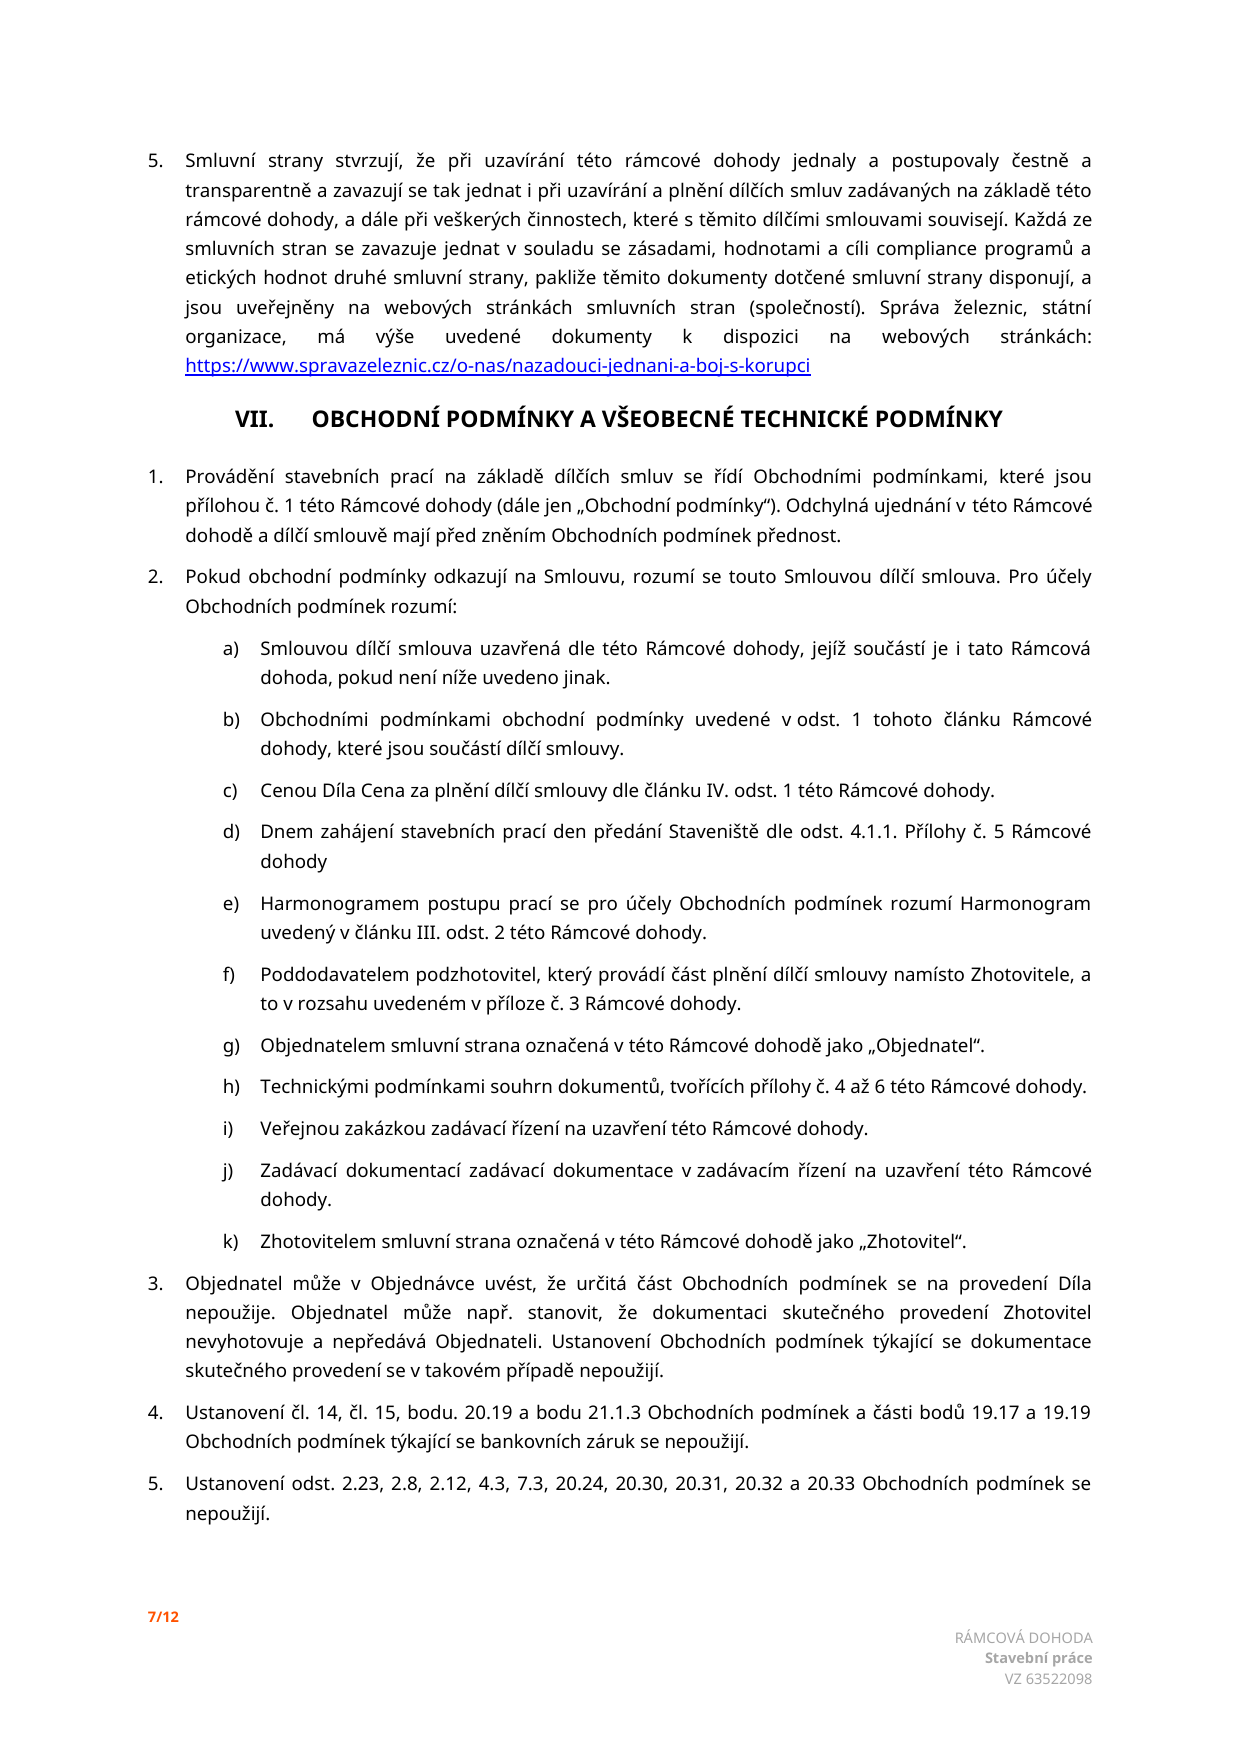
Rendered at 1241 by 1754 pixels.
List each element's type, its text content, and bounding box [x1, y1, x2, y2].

list Zadávací dokumentací zadávací dokumentace v zadávacím řízení na uzavření této Rámcové dohody. [223, 1157, 1093, 1212]
list Ustanovení odst. 2.23, 2.8, 2.12, 4.3, 7.3, 20.24, 20.30, 20.31, 20.32 a 20.33 Obchodních podmínek se nepoužijí. [148, 1471, 1093, 1525]
list Smlouvou dílčí smlouva uzavřená dle této Rámcové dohody, jejíž součástí je i tato Rámcová dohoda, pokud není níže uvedeno jinak. [223, 635, 1093, 690]
list Objednatelem smluvní strana označená v této Rámcové dohodě jako „Objednatel“. [223, 1032, 1093, 1057]
list Pokud obchodní podmínky odkazují na Smlouvu, rozumí se touto Smlouvou dílčí smlouva. Pro účely Obchodních podmínek rozumí: [148, 564, 1093, 619]
list Smluvní strany stvrzují, že při uzavírání této rámcové dohody jednaly a postupovaly čestně a transparentně a zavazují se tak jednat i při uzavírání a plnění dílčích smluv zadávaných na základě této rámcové dohody, a dále při veškerých činnostech, které s těmito dílčími smlouvami souvisejí. Každá ze smluvních stran se zavazuje jednat v souladu se zásadami, hodnotami a cíli compliance programů a etických hodnot druhé smluvní strany, pakliže těmito dokumenty dotčené smluvní strany disponují, a jsou uveřejněny na webových stránkách smluvních stran (společností). Správa železnic, státní organizace, má výše uvedené dokumenty k dispozici na webových stránkách: https://www.spravazeleznic.cz/o-nas/nazadouci-jednani-a-boj-s-korupci [148, 148, 1093, 378]
list Zhotovitelem smluvní strana označená v této Rámcové dohodě jako „Zhotovitel“. [223, 1228, 1093, 1254]
list Objednatel může v Objednávce uvést, že určitá část Obchodních podmínek se na provedení Díla nepoužije. Objednatel může např. stanovit, že dokumentaci skutečného provedení Zhotovitel nevyhotovuje a nepředává Objednateli. Ustanovení Obchodních podmínek týkající se dokumentace skutečného provedení se v takovém případě nepoužijí. [148, 1270, 1093, 1383]
list Cenou Díla Cena za plnění dílčí smlouvy dle článku IV. odst. 1 této Rámcové dohody. [223, 777, 1093, 802]
list Harmonogramem postupu prací se pro účely Obchodních podmínek rozumí Harmonogram uvedený v článku III. odst. 2 této Rámcové dohody. [223, 890, 1093, 944]
list Poddodavatelem podzhotovitel, který provádí část plnění dílčí smlouvy namísto Zhotovitele, a to v rozsahu uvedeném v příloze č. 3 Rámcové dohody. [223, 961, 1093, 1016]
list Provádění stavebních prací na základě dílčích smluv se řídí Obchodními podmínkami, které jsou přílohou č. 1 této Rámcové dohody (dále jen „Obchodní podmínky“). Odchylná ujednání v této Rámcové dohodě a dílčí smlouvě mají před zněním Obchodních podmínek přednost. [148, 463, 1093, 548]
list Veřejnou zakázkou zadávací řízení na uzavření této Rámcové dohody. [223, 1115, 1093, 1141]
list Ustanovení čl. 14, čl. 15, bodu. 20.19 a bodu 21.1.3 Obchodních podmínek a části bodů 19.17 a 19.19 Obchodních podmínek týkající se bankovních záruk se nepoužijí. [148, 1399, 1093, 1454]
list OBCHODNÍ PODMÍNKY A VŠEOBECNÉ TECHNICKÉ PODMÍNKY [185, 403, 1093, 434]
list Technickými podmínkami souhrn dokumentů, tvořících přílohy č. 4 až 6 této Rámcové dohody. [223, 1074, 1093, 1099]
list Dnem zahájení stavebních prací den předání Staveniště dle odst. 4.1.1. Přílohy č. 5 Rámcové dohody [223, 819, 1093, 873]
list Obchodními podmínkami obchodní podmínky uvedené v odst. 1 tohoto článku Rámcové dohody, které jsou součástí dílčí smlouvy. [223, 706, 1093, 761]
